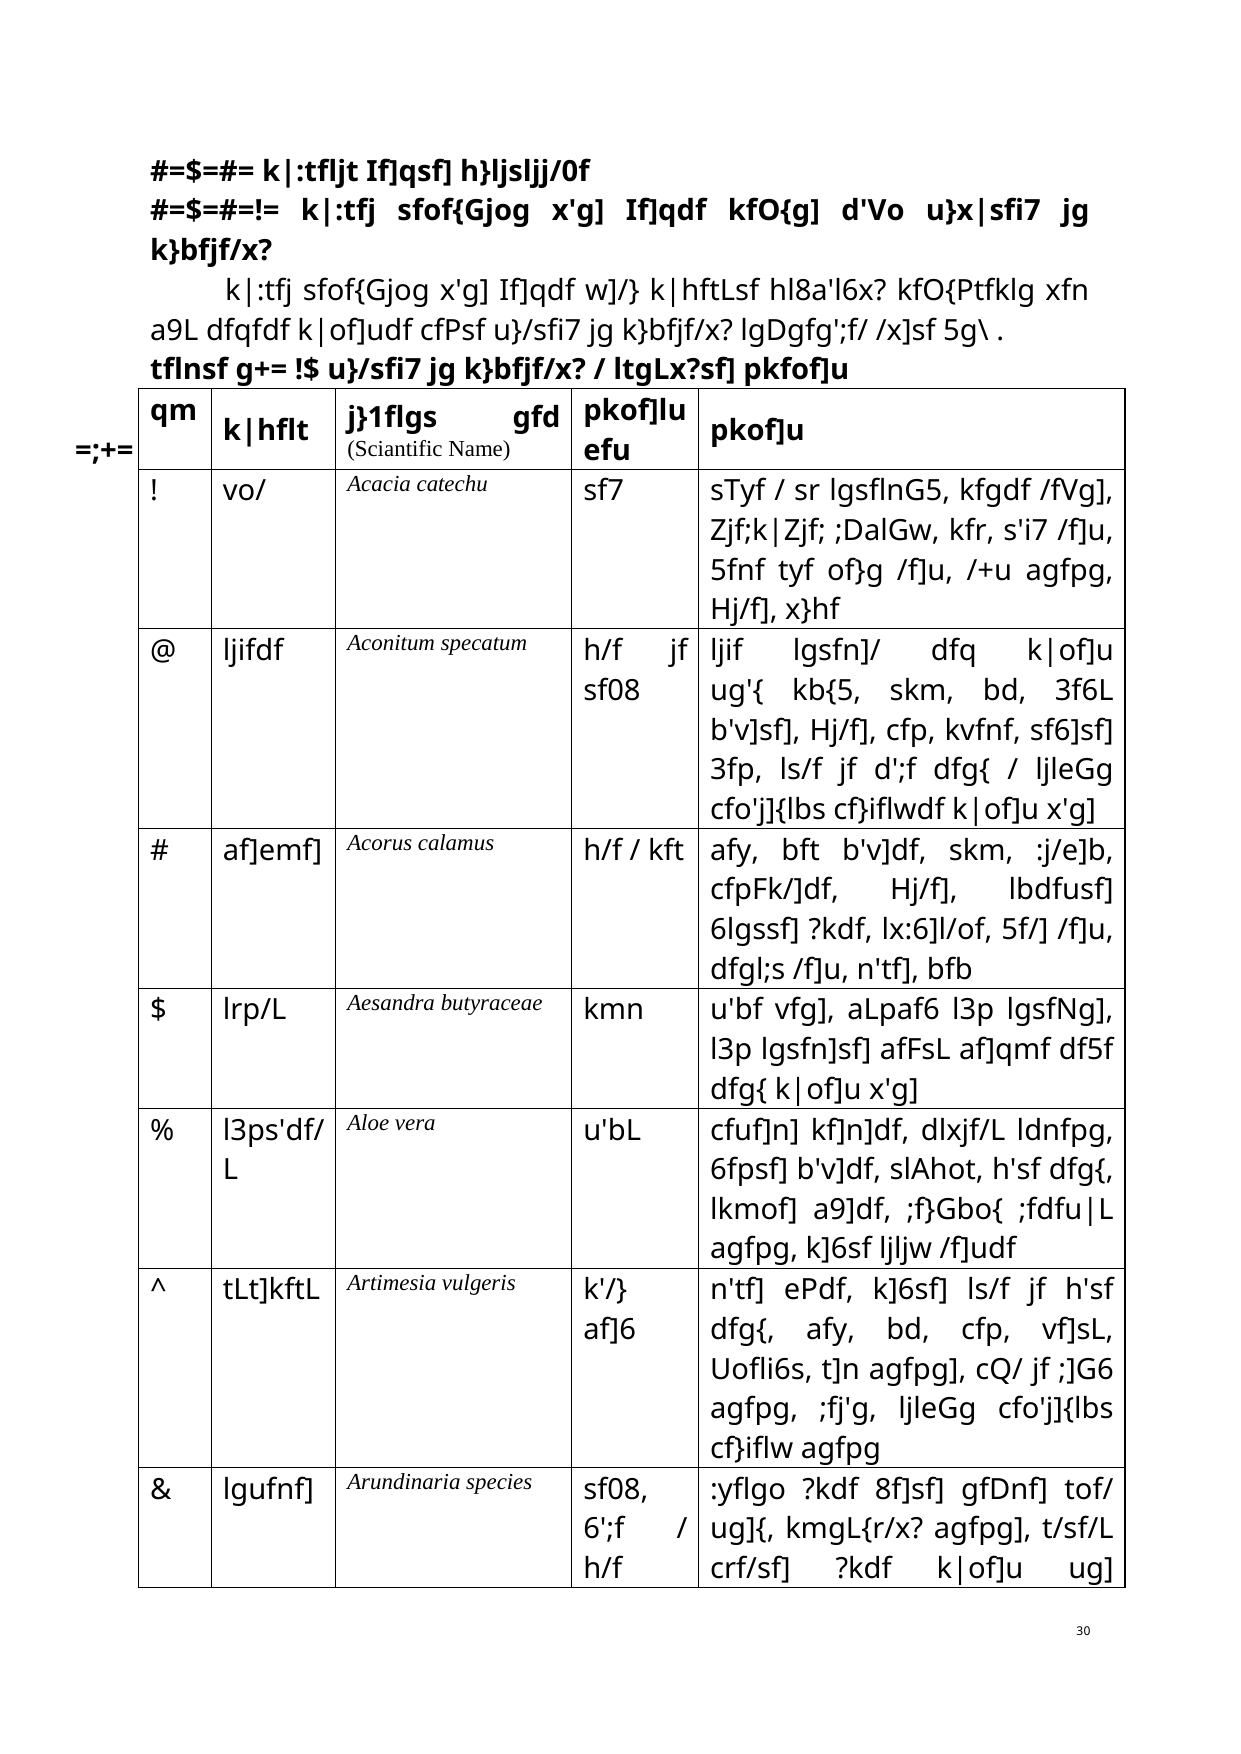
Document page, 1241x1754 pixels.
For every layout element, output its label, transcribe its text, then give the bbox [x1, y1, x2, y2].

table_cell @ [139, 629, 211, 828]
table_cell % [139, 1109, 211, 1267]
table_cell k'/} af]6 [572, 1269, 698, 1467]
text k|:tfj sfof{Gjog x'g] If]qdf w]/} k|hftLsf hl8a'l6x? kfO{Ptfklg xfn a9L dfqfdf k|of]udf cfPsf u}/sfi7 jg k}bfjf/x? lgDgfg';f/ /x]sf 5g\ . [150, 269, 1090, 348]
table_cell cfuf]n] kf]n]df, dlxjf/L ldnfpg, 6fpsf] b'v]df, slAhot, h'sf dfg{, lkmof] a9]df, ;f}Gbo{ ;fdfu|L agfpg, k]6sf ljljw /f]udf [699, 1109, 1124, 1267]
table_cell # [139, 829, 211, 988]
table_cell l3ps'df/L [212, 1109, 335, 1267]
table_cell Aesandra butyraceae [336, 989, 571, 1108]
table_cell u'bL [572, 1109, 698, 1267]
table_cell $ [139, 989, 211, 1108]
table_cell lrp/L [212, 989, 335, 1108]
table_cell u'bf vfg], aLpaf6 l3p lgsfNg], l3p lgsfn]sf] afFsL af]qmf df5f dfg{ k|of]u x'g] [699, 989, 1124, 1108]
table_cell tLt]kftL [212, 1269, 335, 1467]
table_cell & [139, 1468, 211, 1587]
table_cell n'tf] ePdf, k]6sf] ls/f jf h'sf dfg{, afy, bd, cfp, vf]sL, Uofli6s, t]n agfpg], cQ/ jf ;]G6 agfpg, ;fj'g, ljleGg cfo'j]{lbs cf}iflw agfpg [699, 1269, 1124, 1467]
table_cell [699, 1468, 1124, 1587]
table_cell afy, bft b'v]df, skm, :j/e]b, cfpFk/]df, Hj/f], lbdfusf] 6lgssf] ?kdf, lx:6]l/of, 5f/] /f]u, dfgl;s /f]u, n'tf], bfb [699, 829, 1124, 988]
table_cell lgufnf] [212, 1468, 335, 1587]
table_cell ljifdf [212, 629, 335, 828]
table_cell ljif lgsfn]/ dfq k|of]u ug'{ kb{5, skm, bd, 3f6L b'v]sf], Hj/f], cfp, kvfnf, sf6]sf] 3fp, ls/f jf d';f dfg{ / ljleGg cfo'j]{lbs cf}iflwdf k|of]u x'g] [699, 629, 1124, 828]
table_cell Acacia catechu [336, 470, 571, 628]
table_cell kmn [572, 989, 698, 1108]
table_cell sf08, 6';f / h/f [572, 1468, 698, 1587]
text #=$=#=!= k|:tfj sfof{Gjog x'g] If]qdf kfO{g] d'Vo u}x|sfi7 jg k}bfjf/x? [150, 190, 1090, 269]
table_cell sTyf / sr lgsflnG5, kfgdf /fVg], Zjf;k|Zjf; ;DalGw, kfr, s'i7 /f]u, 5fnf tyf of}g /f]u, /+u agfpg, Hj/f], x}hf [699, 470, 1124, 628]
table_cell Aloe vera [336, 1109, 571, 1267]
table_cell af]emf] [212, 829, 335, 988]
text #=$=#= k|:tfljt If]qsf] h}ljsljj/0f [150, 150, 1090, 190]
table_header j}1flgs gfd (Sciantific Name) [336, 389, 571, 468]
table_cell Aconitum specatum [336, 629, 571, 828]
table_header qm=;+= [139, 389, 211, 468]
table_header k|hflt [212, 389, 335, 468]
table_cell h/f jf sf08 [572, 629, 698, 828]
table_header pkof]lu efu [572, 389, 698, 468]
table_cell ! [139, 470, 211, 628]
table_header pkof]u [699, 389, 1124, 468]
table_cell Acorus calamus [336, 829, 571, 988]
table_cell Arundinaria species [336, 1468, 571, 1587]
table_cell Artimesia vulgeris [336, 1269, 571, 1467]
table_cell ^ [139, 1269, 211, 1467]
table_cell sf7 [572, 470, 698, 628]
text tflnsf g+= !$ u}/sfi7 jg k}bfjf/x? / ltgLx?sf] pkfof]u [150, 348, 1090, 388]
table_cell vo/ [212, 470, 335, 628]
table_cell h/f / kft [572, 829, 698, 988]
